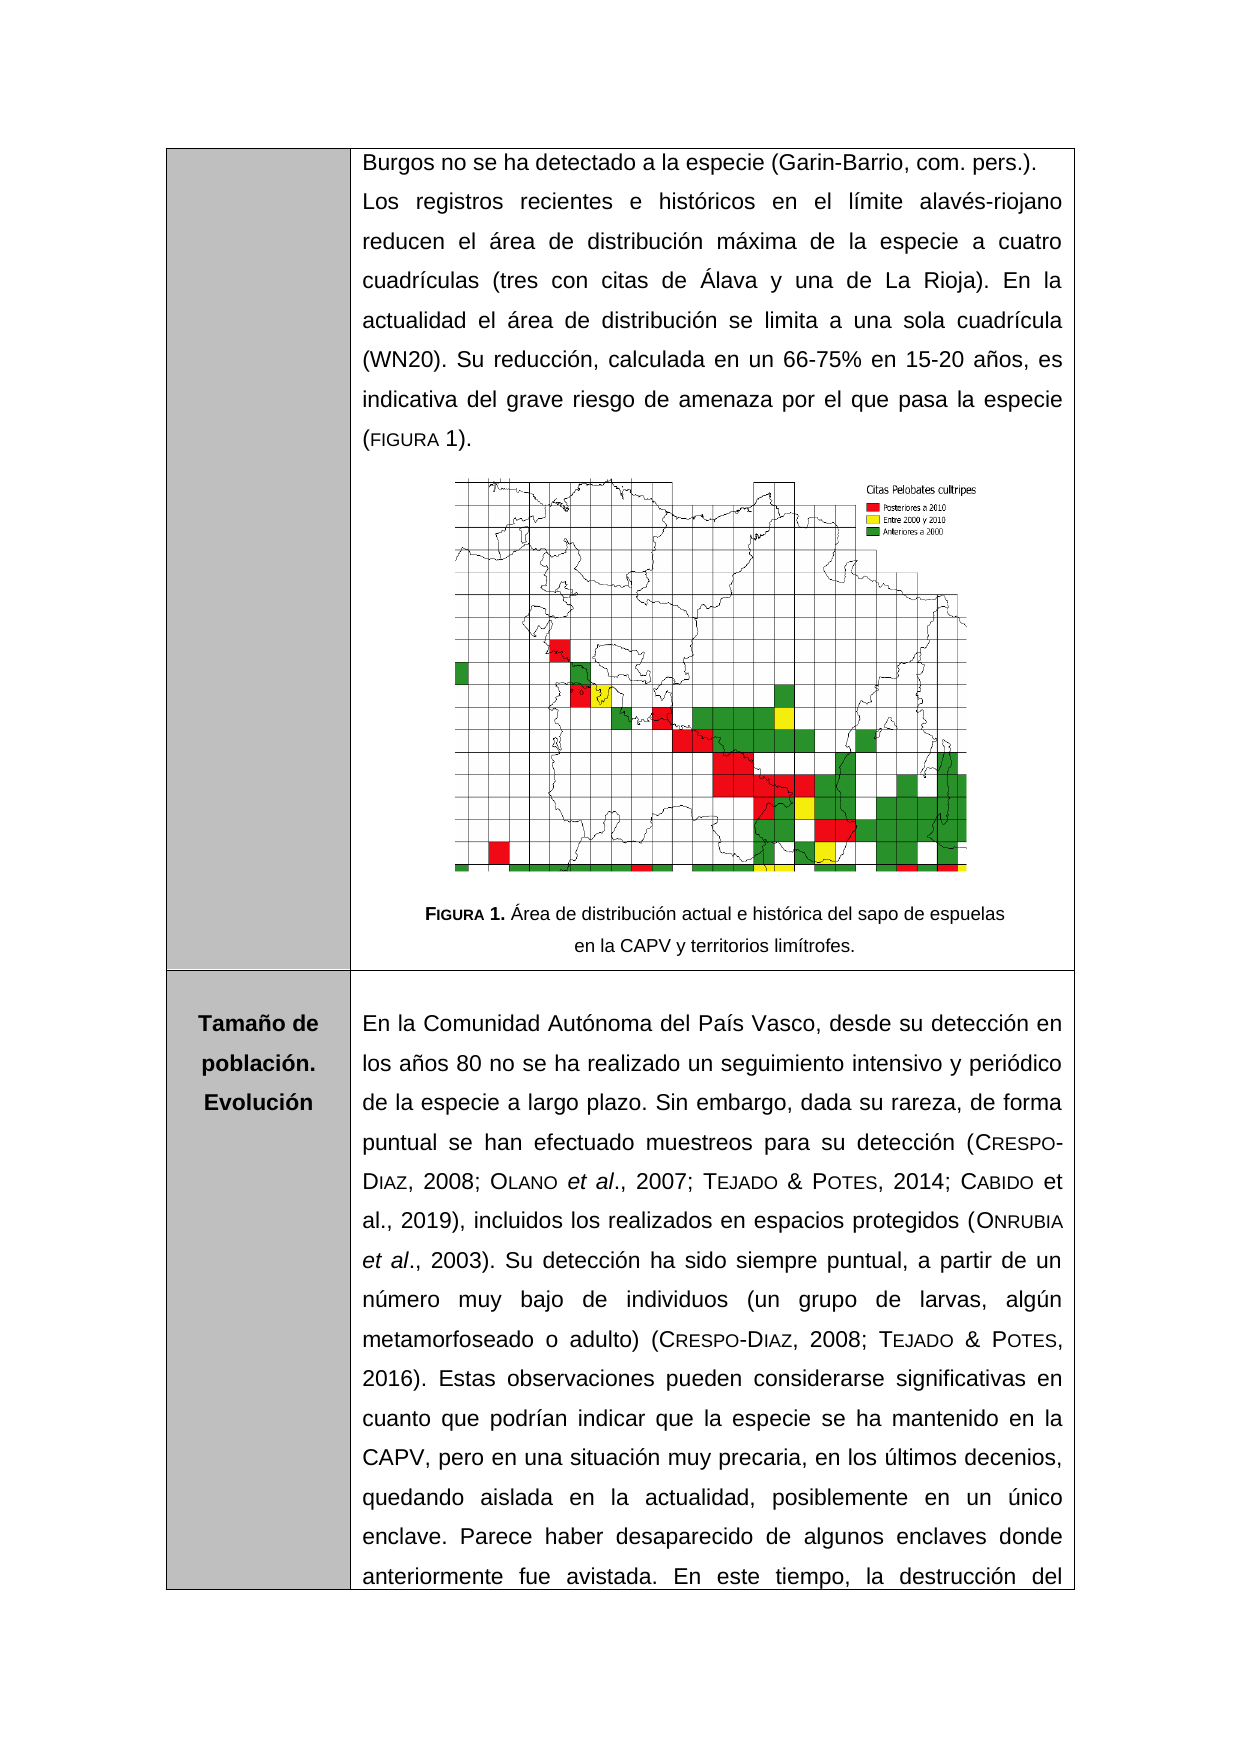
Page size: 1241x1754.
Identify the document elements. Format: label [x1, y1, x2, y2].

table_cell [351, 149, 1074, 969]
table_cell [167, 149, 350, 969]
picture [440, 464, 985, 889]
table_cell [167, 971, 350, 1589]
table_cell [351, 971, 1074, 1589]
